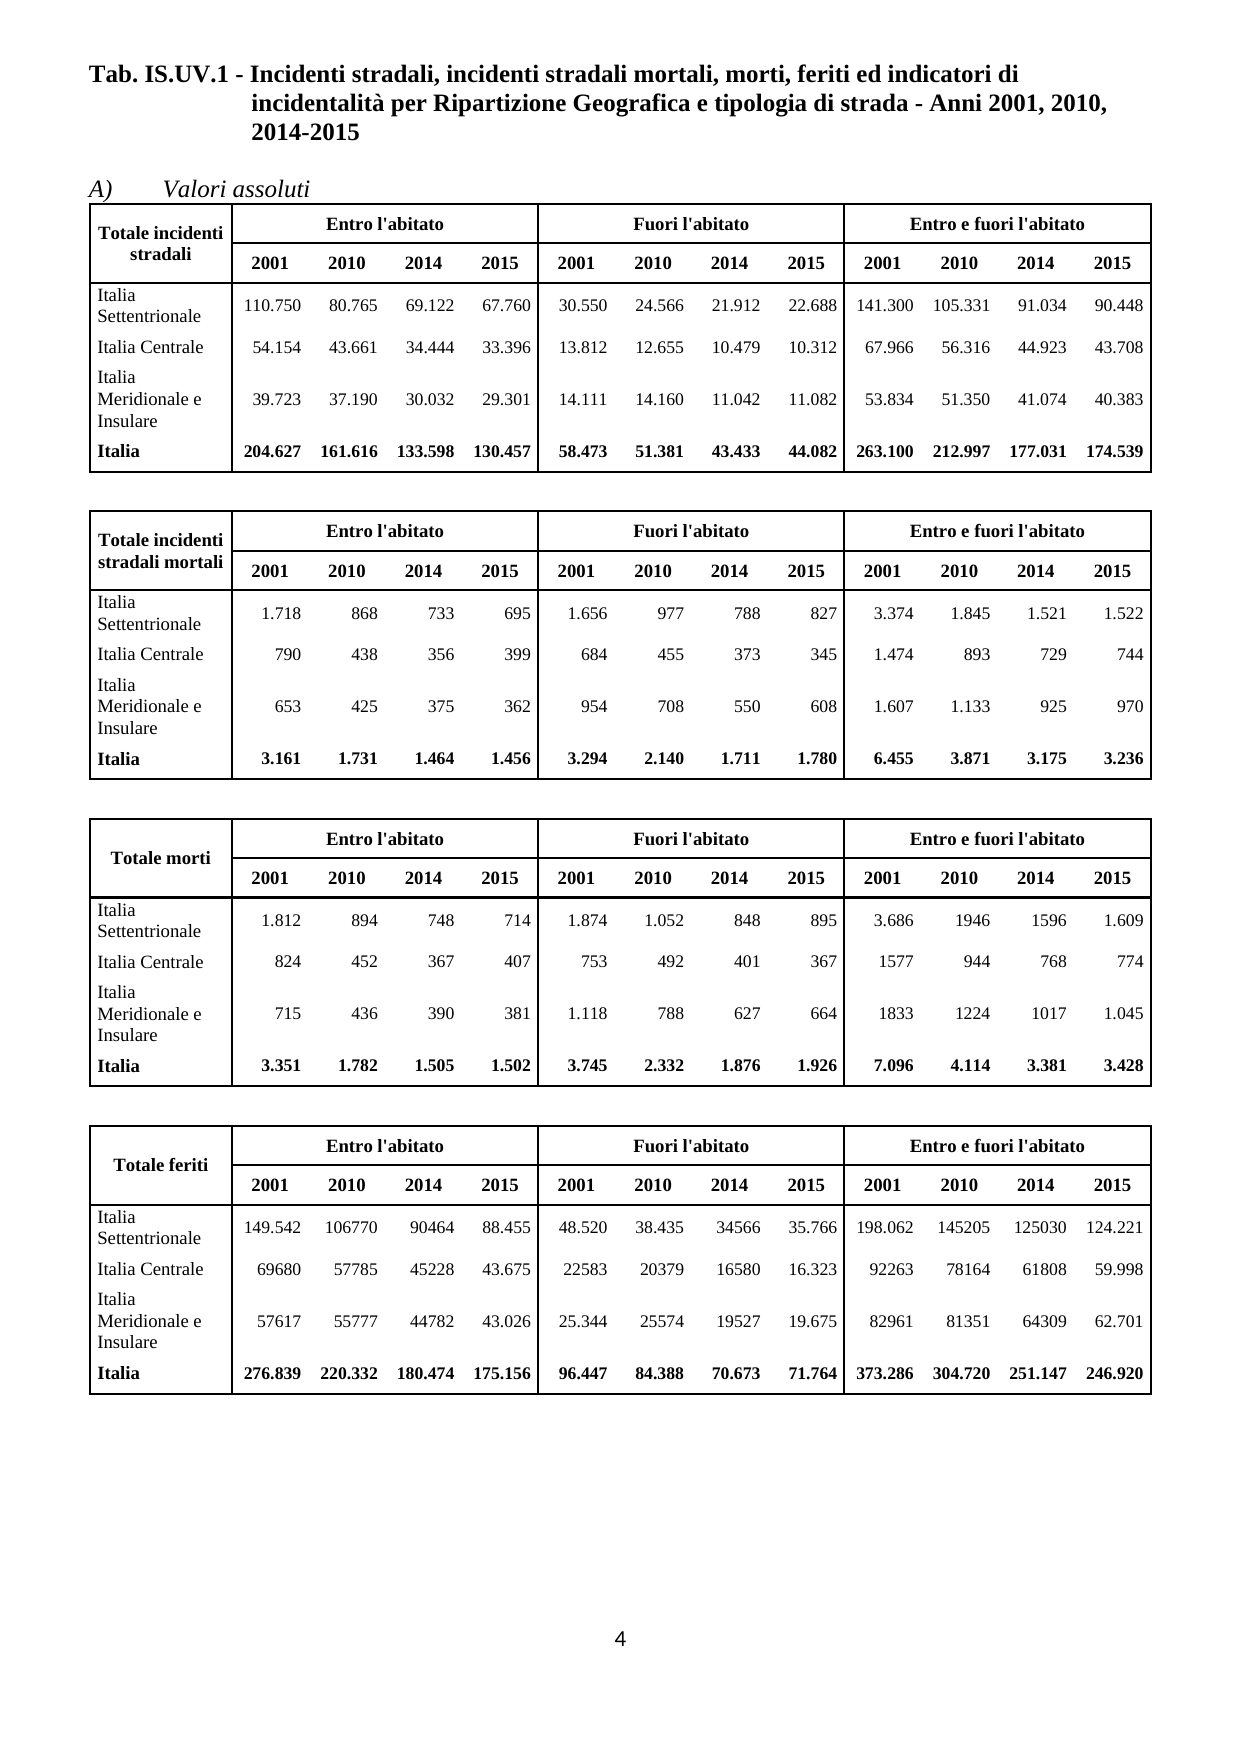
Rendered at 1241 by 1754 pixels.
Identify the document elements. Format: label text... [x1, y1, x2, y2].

table_header [78, 203, 1163, 1395]
list Valori assoluti [89, 174, 1152, 203]
text Tab. IS.UV.1 - Incidenti stradali, incidenti stradali mortali, morti, feriti ed indicatori di incidentalità per Ripartizione Geografica e tipologia di strada - Anni 2001, 2010, 2014-2015 [89, 59, 1152, 145]
